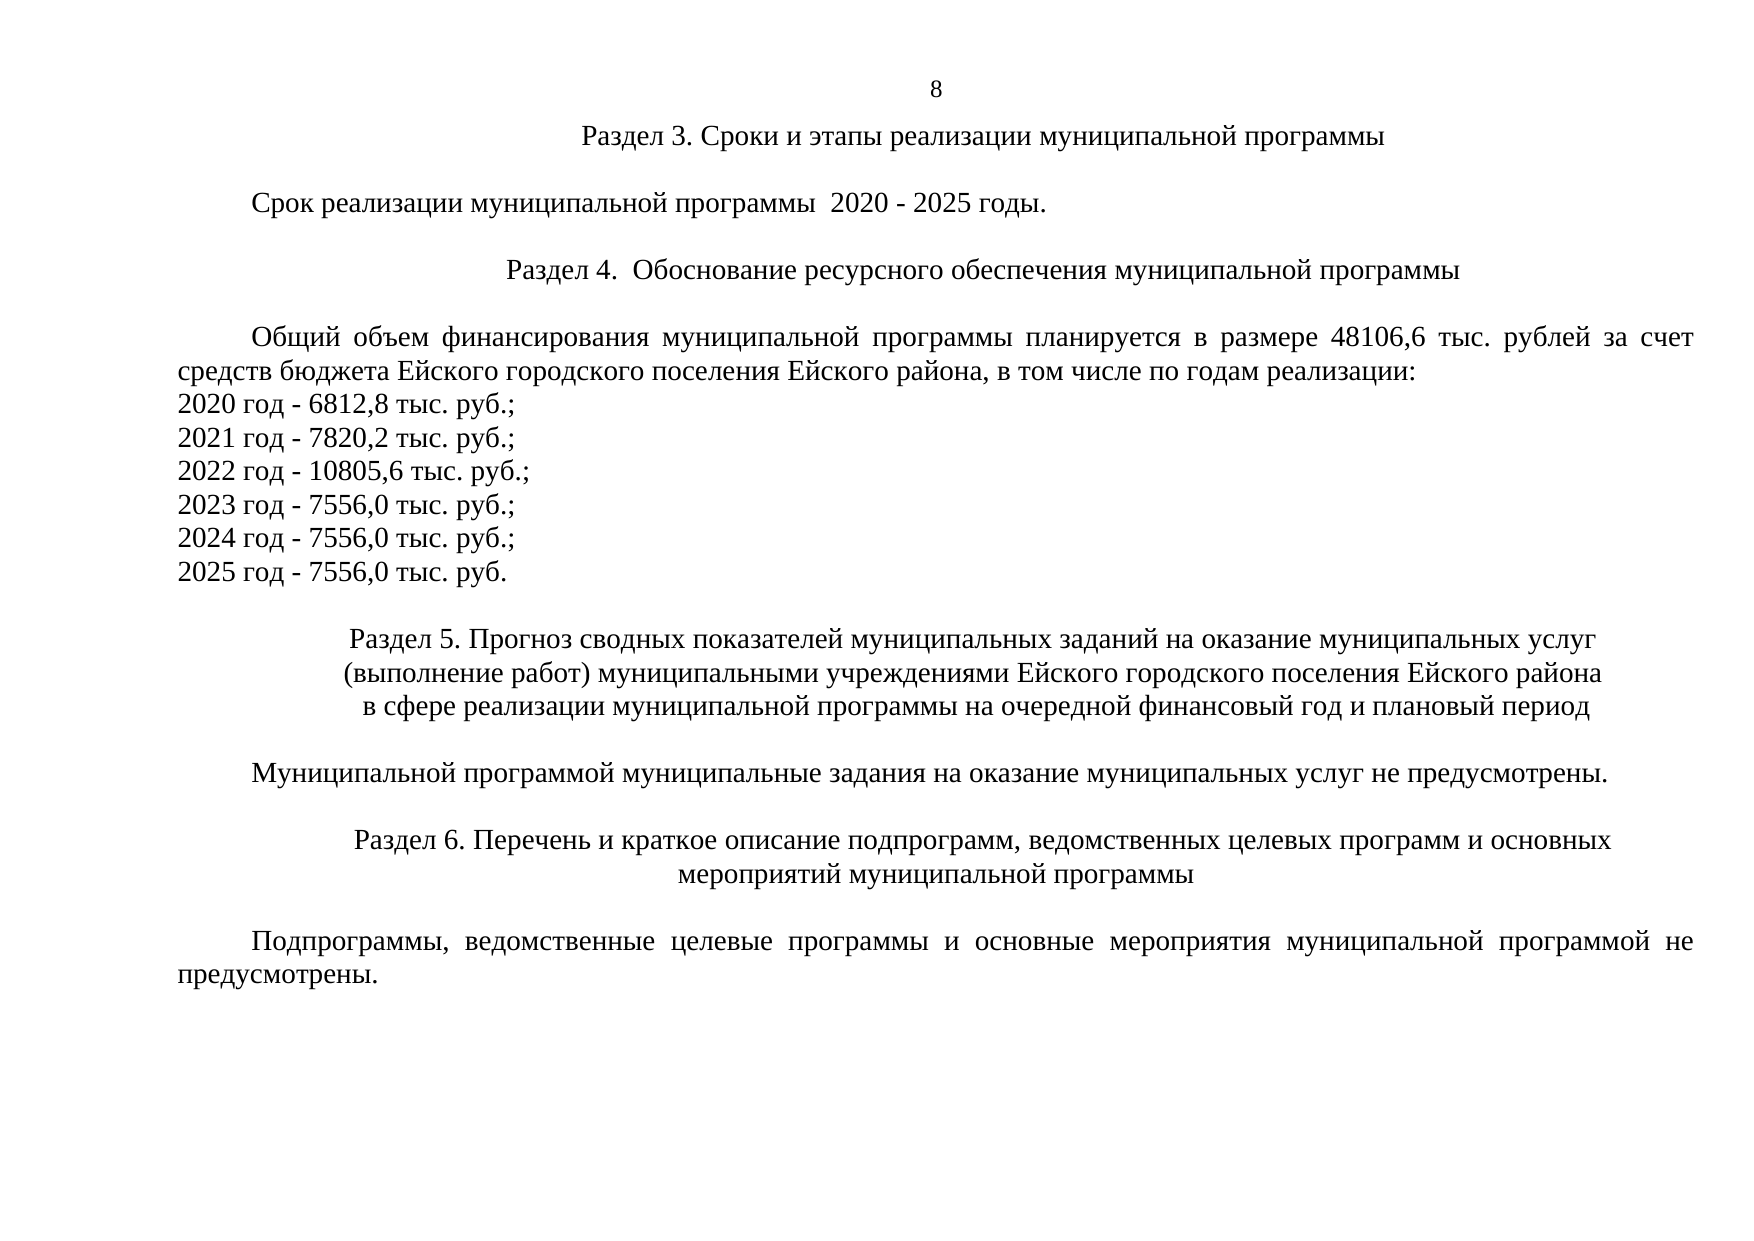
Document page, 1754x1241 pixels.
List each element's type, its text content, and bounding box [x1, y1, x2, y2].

text в сфере реализации муниципальной программы на очередной финансовый год и плановый период [177, 688, 1695, 722]
text Раздел 5. Прогноз сводных показателей муниципальных заданий на оказание муниципальных услуг [177, 621, 1695, 655]
text 2023 год - 7556,0 тыс. руб.; [177, 487, 1695, 521]
title Раздел 3. Сроки и этапы реализации муниципальной программы [177, 118, 1695, 152]
text Муниципальной программой муниципальные задания на оказание муниципальных услуг не предусмотрены. [177, 755, 1695, 789]
title Раздел 4. Обоснование ресурсного обеспечения муниципальной программы [177, 252, 1695, 286]
text 2021 год - 7820,2 тыс. руб.; [177, 420, 1695, 453]
text 2022 год - 10805,6 тыс. руб.; [177, 453, 1695, 487]
text Срок реализации муниципальной программы 2020 - 2025 годы. [177, 185, 1695, 219]
text 2025 год - 7556,0 тыс. руб. [177, 554, 1695, 588]
text Подпрограммы, ведомственные целевые программы и основные мероприятия муниципальной программой не предусмотрены. [177, 923, 1695, 990]
text Общий объем финансирования муниципальной программы планируется в размере 48106,6 тыс. рублей за счет средств бюджета Ейского городского поселения Ейского района, в том числе по годам реализации: [177, 319, 1695, 386]
text Раздел 6. Перечень и краткое описание подпрограмм, ведомственных целевых программ и основных мероприятий муниципальной программы [177, 822, 1695, 889]
text 2024 год - 7556,0 тыс. руб.; [177, 521, 1695, 554]
text (выполнение работ) муниципальными учреждениями Ейского городского поселения Ейского района [177, 655, 1695, 688]
text 2020 год - 6812,8 тыс. руб.; [177, 386, 1695, 420]
